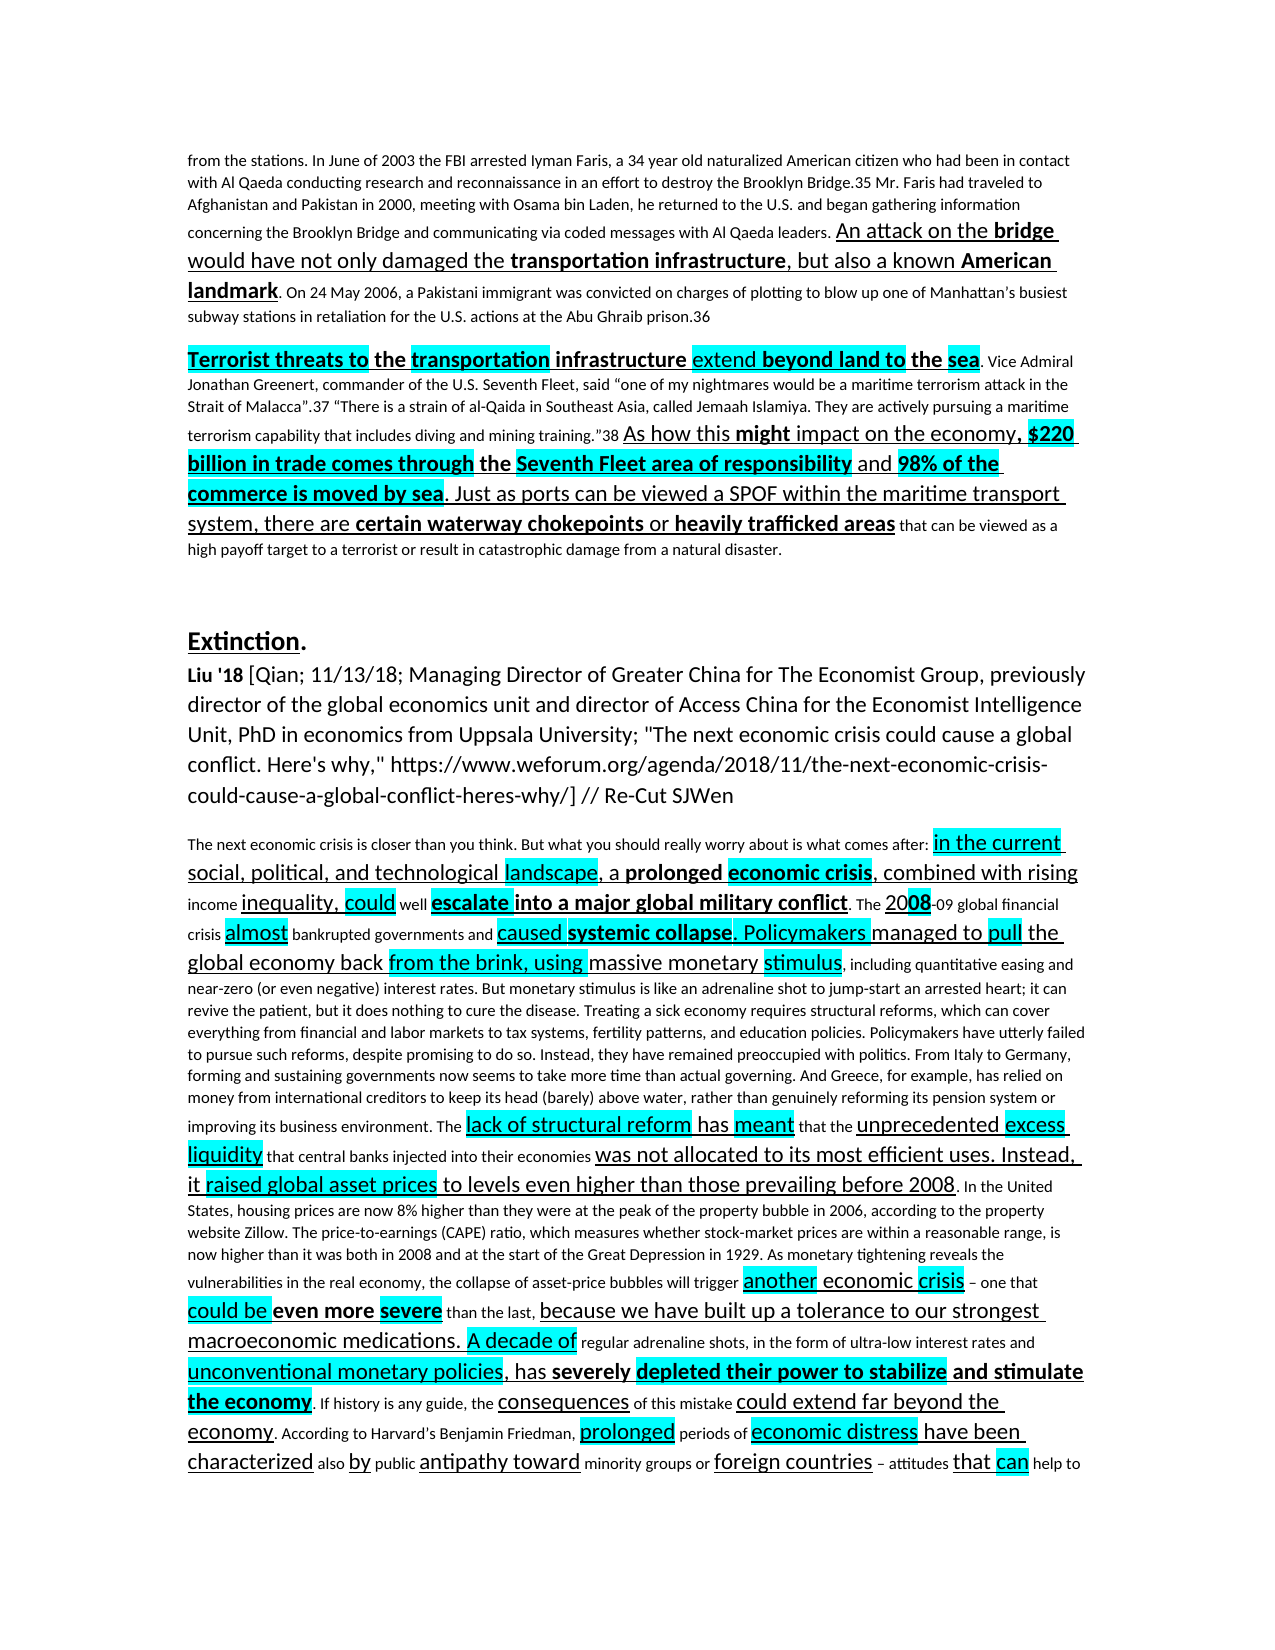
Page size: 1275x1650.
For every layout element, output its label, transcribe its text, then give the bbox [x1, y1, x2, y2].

text Terrorist threats to the transportation infrastructure extend beyond land to the sea. Vice Admiral Jonathan Greenert, commander of the U.S. Seventh Fleet, said “one of my nightmares would be a maritime terrorism attack in the Strait of Malacca”.37 “There is a strain of al-Qaida in Southeast Asia, called Jemaah Islamiya. They are actively pursuing a maritime terrorism capability that includes diving and mining training.”38 As how this might impact on the economy, $220 billion in trade comes through the Seventh Fleet area of responsibility and 98% of the commerce is moved by sea. Just as ports can be viewed a SPOF within the maritime transport system, there are certain waterway chokepoints or heavily trafficked areas that can be viewed as a high payoff target to a terrorist or result in catastrophic damage from a natural disaster. [187, 345, 1087, 559]
subtitle Extinction. [187, 624, 1087, 657]
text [187, 828, 1087, 1476]
text Liu '18 [Qian; 11/13/18; Managing Director of Greater China for The Economist Group, previously director of the global economics unit and director of Access China for the Economist Intelligence Unit, PhD in economics from Uppsala University; "The next economic crisis could cause a global conflict. Here's why," https://www.weforum.org/agenda/2018/11/the-next-economic-crisis-could-cause-a-global-conflict-heres-why/] // Re-Cut SJWen [187, 660, 1087, 809]
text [187, 150, 1087, 327]
